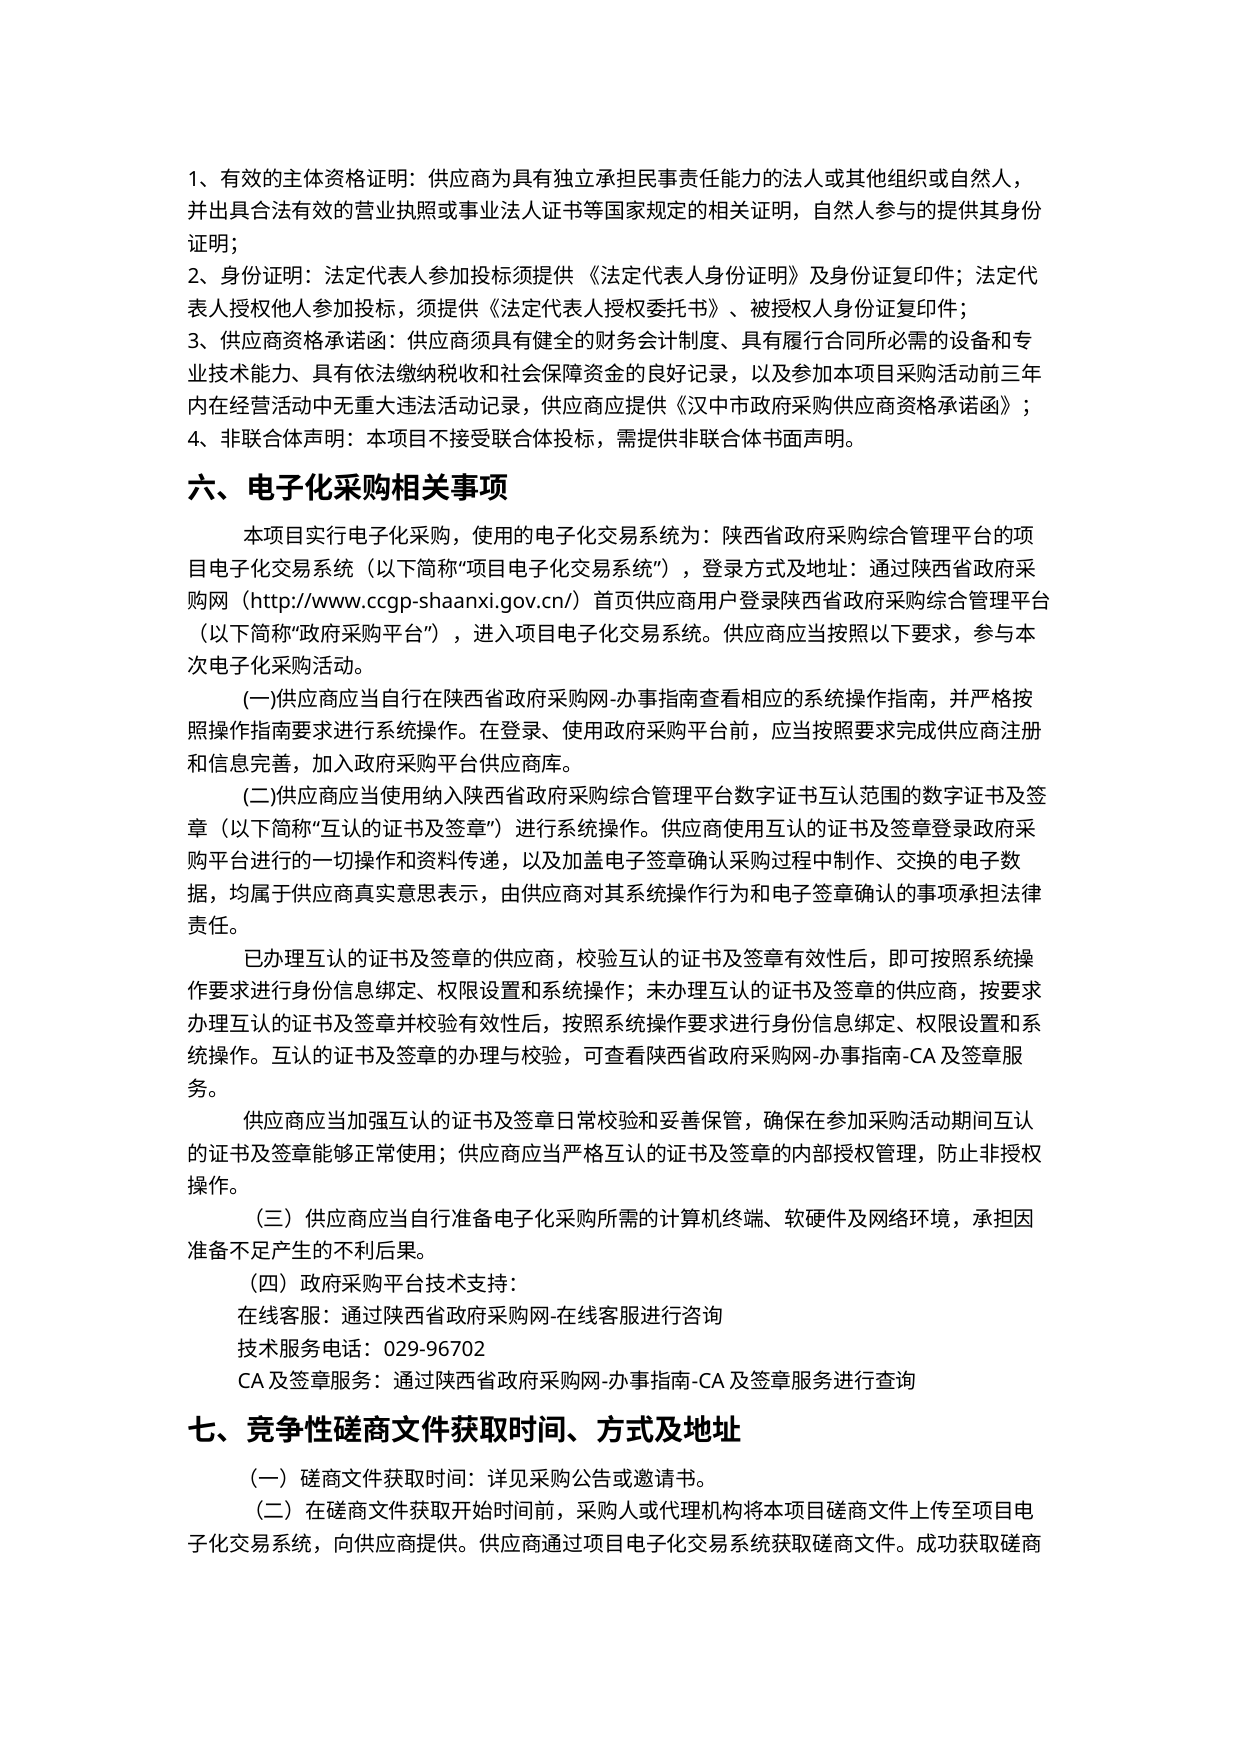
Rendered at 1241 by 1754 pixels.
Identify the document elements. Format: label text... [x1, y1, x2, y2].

text （四）政府采购平台技术支持： [187, 1267, 1053, 1299]
text (二)供应商应当使用纳入陕西省政府采购综合管理平台数字证书互认范围的数字证书及签章（以下简称“互认的证书及签章”）进行系统操作。供应商使用互认的证书及签章登录政府采购平台进行的一切操作和资料传递，以及加盖电子签章确认采购过程中制作、交换的电子数据，均属于供应商真实意思表示，由供应商对其系统操作行为和电子签章确认的事项承担法律责任。 [187, 779, 1053, 942]
text 六、电子化采购相关事项 [187, 454, 1053, 519]
text 技术服务电话：029-96702 [187, 1332, 1053, 1364]
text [187, 1494, 1053, 1559]
text 七、竞争性磋商文件获取时间、方式及地址 [187, 1397, 1053, 1462]
text （一）磋商文件获取时间：详见采购公告或邀请书。 [187, 1462, 1053, 1494]
text (一)供应商应当自行在陕西省政府采购网-办事指南查看相应的系统操作指南，并严格按照操作指南要求进行系统操作。在登录、使用政府采购平台前，应当按照要求完成供应商注册和信息完善，加入政府采购平台供应商库。 [187, 682, 1053, 779]
text 4、非联合体声明：本项目不接受联合体投标，需提供非联合体书面声明。 [187, 422, 1053, 454]
text CA及签章服务：通过陕西省政府采购网-办事指南-CA及签章服务进行查询 [187, 1364, 1053, 1397]
text （三）供应商应当自行准备电子化采购所需的计算机终端、软硬件及网络环境，承担因准备不足产生的不利后果。 [187, 1202, 1053, 1267]
text 2、身份证明：法定代表人参加投标须提供 《法定代表人身份证明》及身份证复印件；法定代表人授权他人参加投标，须提供《法定代表人授权委托书》、被授权人身份证复印件； [187, 259, 1053, 324]
text 本项目实行电子化采购，使用的电子化交易系统为：陕西省政府采购综合管理平台的项目电子化交易系统（以下简称“项目电子化交易系统”），登录方式及地址：通过陕西省政府采购网（http://www.ccgp-shaanxi.gov.cn/）首页供应商用户登录陕西省政府采购综合管理平台（以下简称“政府采购平台”），进入项目电子化交易系统。供应商应当按照以下要求，参与本次电子化采购活动。 [187, 519, 1053, 682]
text 1、有效的主体资格证明：供应商为具有独立承担民事责任能力的法人或其他组织或自然人，并出具合法有效的营业执照或事业法人证书等国家规定的相关证明，自然人参与的提供其身份证明； [187, 162, 1053, 259]
text 已办理互认的证书及签章的供应商，校验互认的证书及签章有效性后，即可按照系统操作要求进行身份信息绑定、权限设置和系统操作；未办理互认的证书及签章的供应商，按要求办理互认的证书及签章并校验有效性后，按照系统操作要求进行身份信息绑定、权限设置和系统操作。互认的证书及签章的办理与校验，可查看陕西省政府采购网-办事指南-CA及签章服务。 [187, 942, 1053, 1104]
text 供应商应当加强互认的证书及签章日常校验和妥善保管，确保在参加采购活动期间互认的证书及签章能够正常使用；供应商应当严格互认的证书及签章的内部授权管理，防止非授权操作。 [187, 1104, 1053, 1202]
text 在线客服：通过陕西省政府采购网-在线客服进行咨询 [187, 1299, 1053, 1332]
text 3、供应商资格承诺函：供应商须具有健全的财务会计制度、具有履行合同所必需的设备和专业技术能力、具有依法缴纳税收和社会保障资金的良好记录，以及参加本项目采购活动前三年内在经营活动中无重大违法活动记录，供应商应提供《汉中市政府采购供应商资格承诺函》； [187, 324, 1053, 422]
